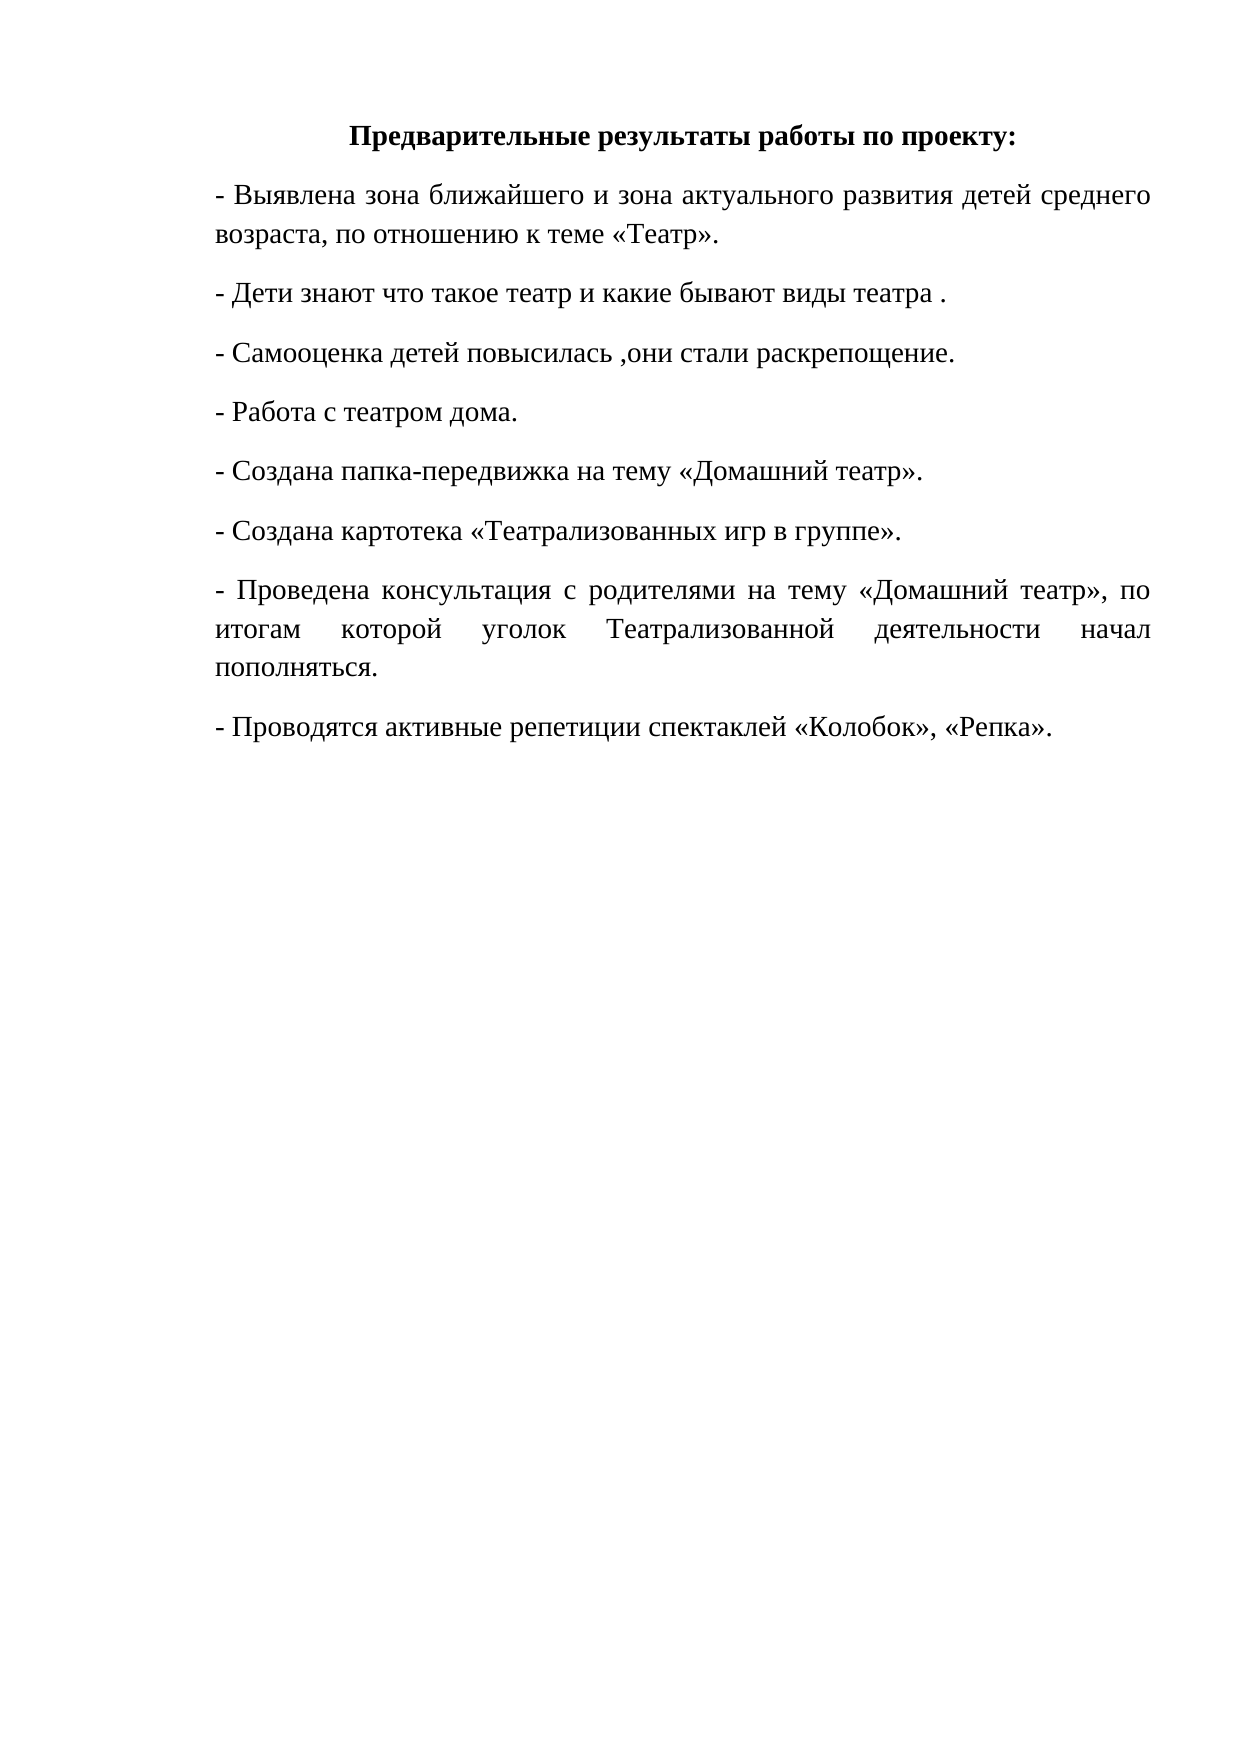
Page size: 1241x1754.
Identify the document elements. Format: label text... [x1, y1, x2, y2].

text Предварительные результаты работы по проекту: [215, 118, 1152, 152]
text - Самооценка детей повысилась ,они стали раскрепощение. [215, 335, 1152, 368]
text - Проводятся активные репетиции спектаклей «Колобок», «Репка». [215, 709, 1152, 742]
text - Создана папка-передвижка на тему «Домашний театр». [215, 453, 1152, 487]
text - Проведена консультация с родителями на тему «Домашний театр», по итогам которой уголок Театрализованной деятельности начал пополняться. [215, 572, 1152, 683]
text - Работа с театром дома. [215, 394, 1152, 428]
text - Дети знают что такое театр и какие бывают виды театра . [215, 275, 1152, 309]
text - Создана картотека «Театрализованных игр в группе». [215, 513, 1152, 546]
text - Выявлена зона ближайшего и зона актуального развития детей среднего возраста, по отношению к теме «Театр». [215, 177, 1152, 249]
